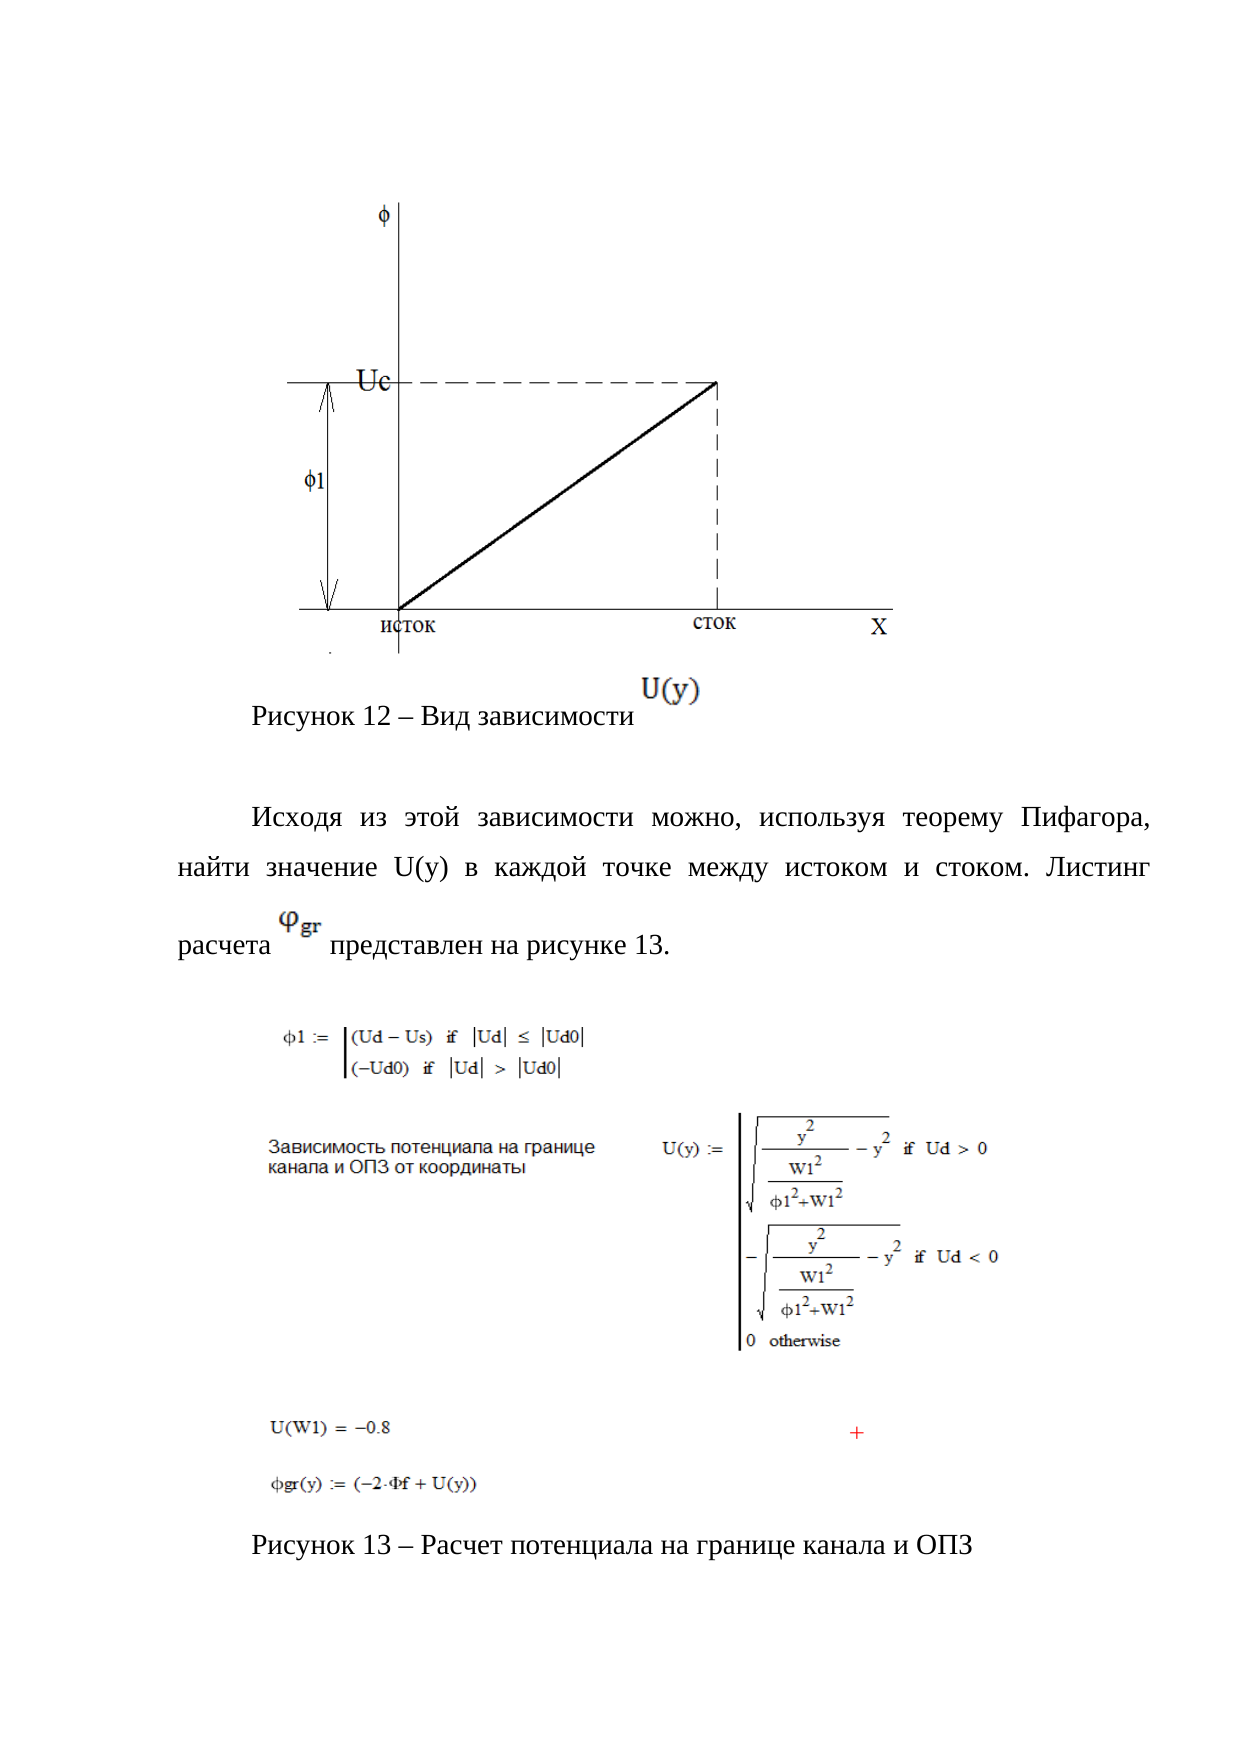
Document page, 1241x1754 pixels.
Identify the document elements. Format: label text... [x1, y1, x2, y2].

text Исходя из этой зависимости можно, используя теорему Пифагора, найти значение U(y) в каждой точке между истоком и стоком. Листинг расчета представлен на рисунке 13. [177, 799, 1152, 961]
picture [278, 899, 323, 955]
picture [251, 177, 905, 662]
text Рисунок 13 – Расчет потенциала на границе канала и ОПЗ [177, 1527, 1152, 1561]
picture [251, 1027, 1045, 1516]
text Рисунок 12 – Вид зависимости [177, 674, 1152, 732]
picture [641, 673, 700, 726]
